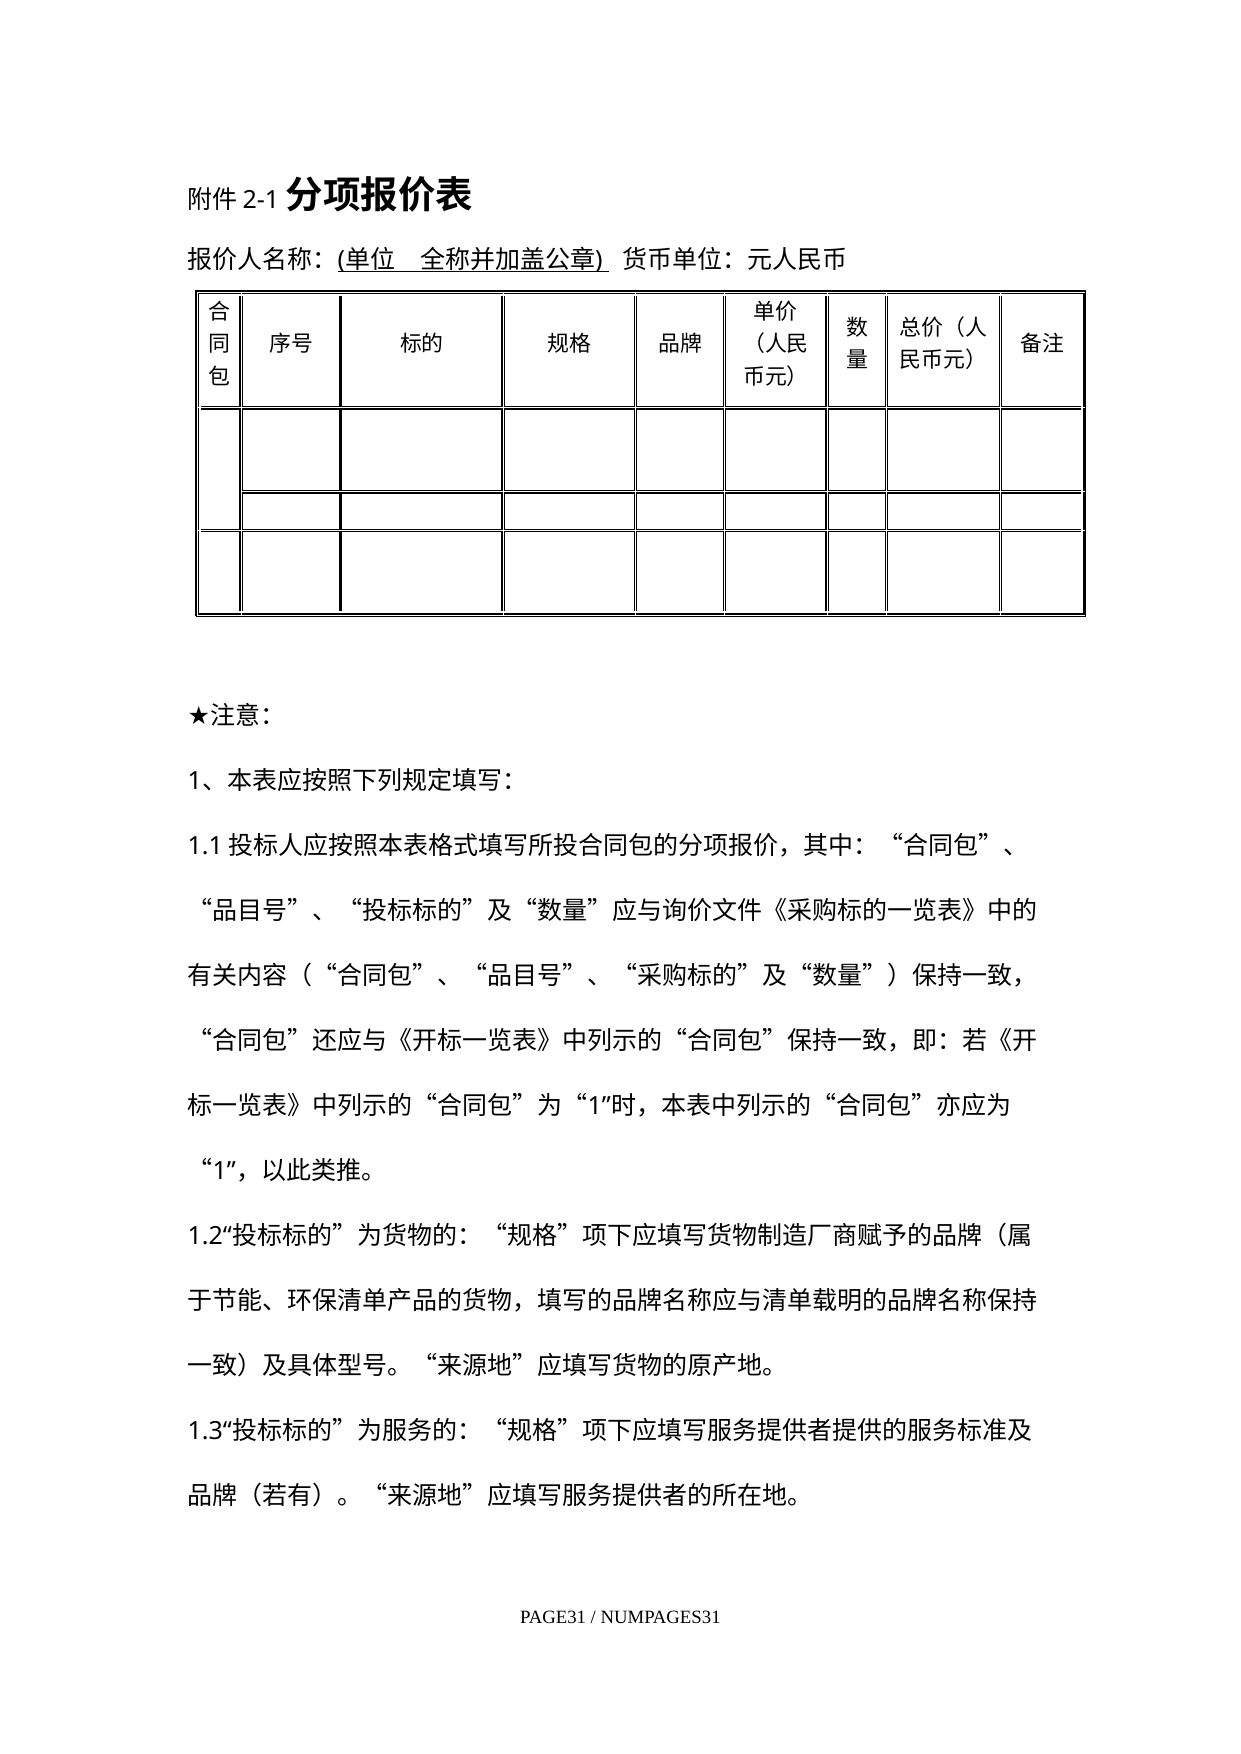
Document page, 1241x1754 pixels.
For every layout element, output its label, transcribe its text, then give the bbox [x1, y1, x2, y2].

table_header 合同包 [199, 294, 241, 406]
table_cell [726, 494, 825, 529]
table_header 数量 [827, 294, 886, 406]
table_cell [637, 494, 723, 529]
table_header 品牌 [635, 292, 724, 406]
text 1、本表应按照下列规定填写： [187, 746, 1053, 811]
table_cell [827, 532, 886, 613]
table_cell [1000, 529, 1084, 613]
table_cell [199, 529, 241, 613]
table_header 规格 [503, 294, 635, 406]
table_cell [241, 532, 341, 613]
table_cell [724, 529, 827, 613]
table_cell [342, 494, 501, 529]
table_cell [1000, 490, 1084, 529]
table_cell [829, 410, 885, 490]
table_cell [829, 494, 885, 529]
table_cell [888, 494, 999, 529]
table_cell [1000, 406, 1084, 490]
table_cell [197, 406, 241, 529]
table_header 备注 [1000, 292, 1084, 406]
table_cell [503, 532, 635, 613]
table_cell [505, 494, 634, 529]
table_cell [637, 410, 723, 490]
text 1.1投标人应按照本表格式填写所投合同包的分项报价，其中：“合同包”、“品目号”、“投标标的”及“数量”应与询价文件《采购标的一览表》中的有关内容（“合同包”、“品目号”、“采购标的”及“数量”）保持一致，“合同包”还应与《开标一览表》中列示的“合同包”保持一致，即：若《开标一览表》中列示的“合同包”为“1”时，本表中列示的“合同包”亦应为“1”，以此类推。 [187, 811, 1053, 1201]
text 报价人名称：(单位 全称并加盖公章) 货币单位：元人民币 [187, 225, 1053, 290]
table_header 序号 [241, 294, 341, 406]
table_cell [635, 529, 724, 613]
table_header 标的 [341, 294, 503, 406]
table_cell [888, 410, 999, 490]
table_cell [243, 410, 339, 490]
table_cell [342, 410, 501, 490]
table_cell [243, 494, 339, 529]
table_header 单价（人民币元） [724, 292, 827, 406]
text ★注意： [187, 681, 1053, 746]
table_cell [726, 410, 825, 490]
text 1.2“投标标的”为货物的：“规格”项下应填写货物制造厂商赋予的品牌（属于节能、环保清单产品的货物，填写的品牌名称应与清单载明的品牌名称保持一致）及具体型号。“来源地”应填写货物的原产地。 [187, 1201, 1053, 1396]
table_header 总价（人民币元） [886, 292, 1000, 406]
text 附件2-1 分项报价表 [187, 160, 1053, 225]
table_cell [505, 410, 634, 490]
table_cell [341, 532, 503, 613]
table_cell [886, 529, 1000, 613]
text 1.3“投标标的”为服务的：“规格”项下应填写服务提供者提供的服务标准及品牌（若有）。“来源地”应填写服务提供者的所在地。 [187, 1396, 1053, 1526]
